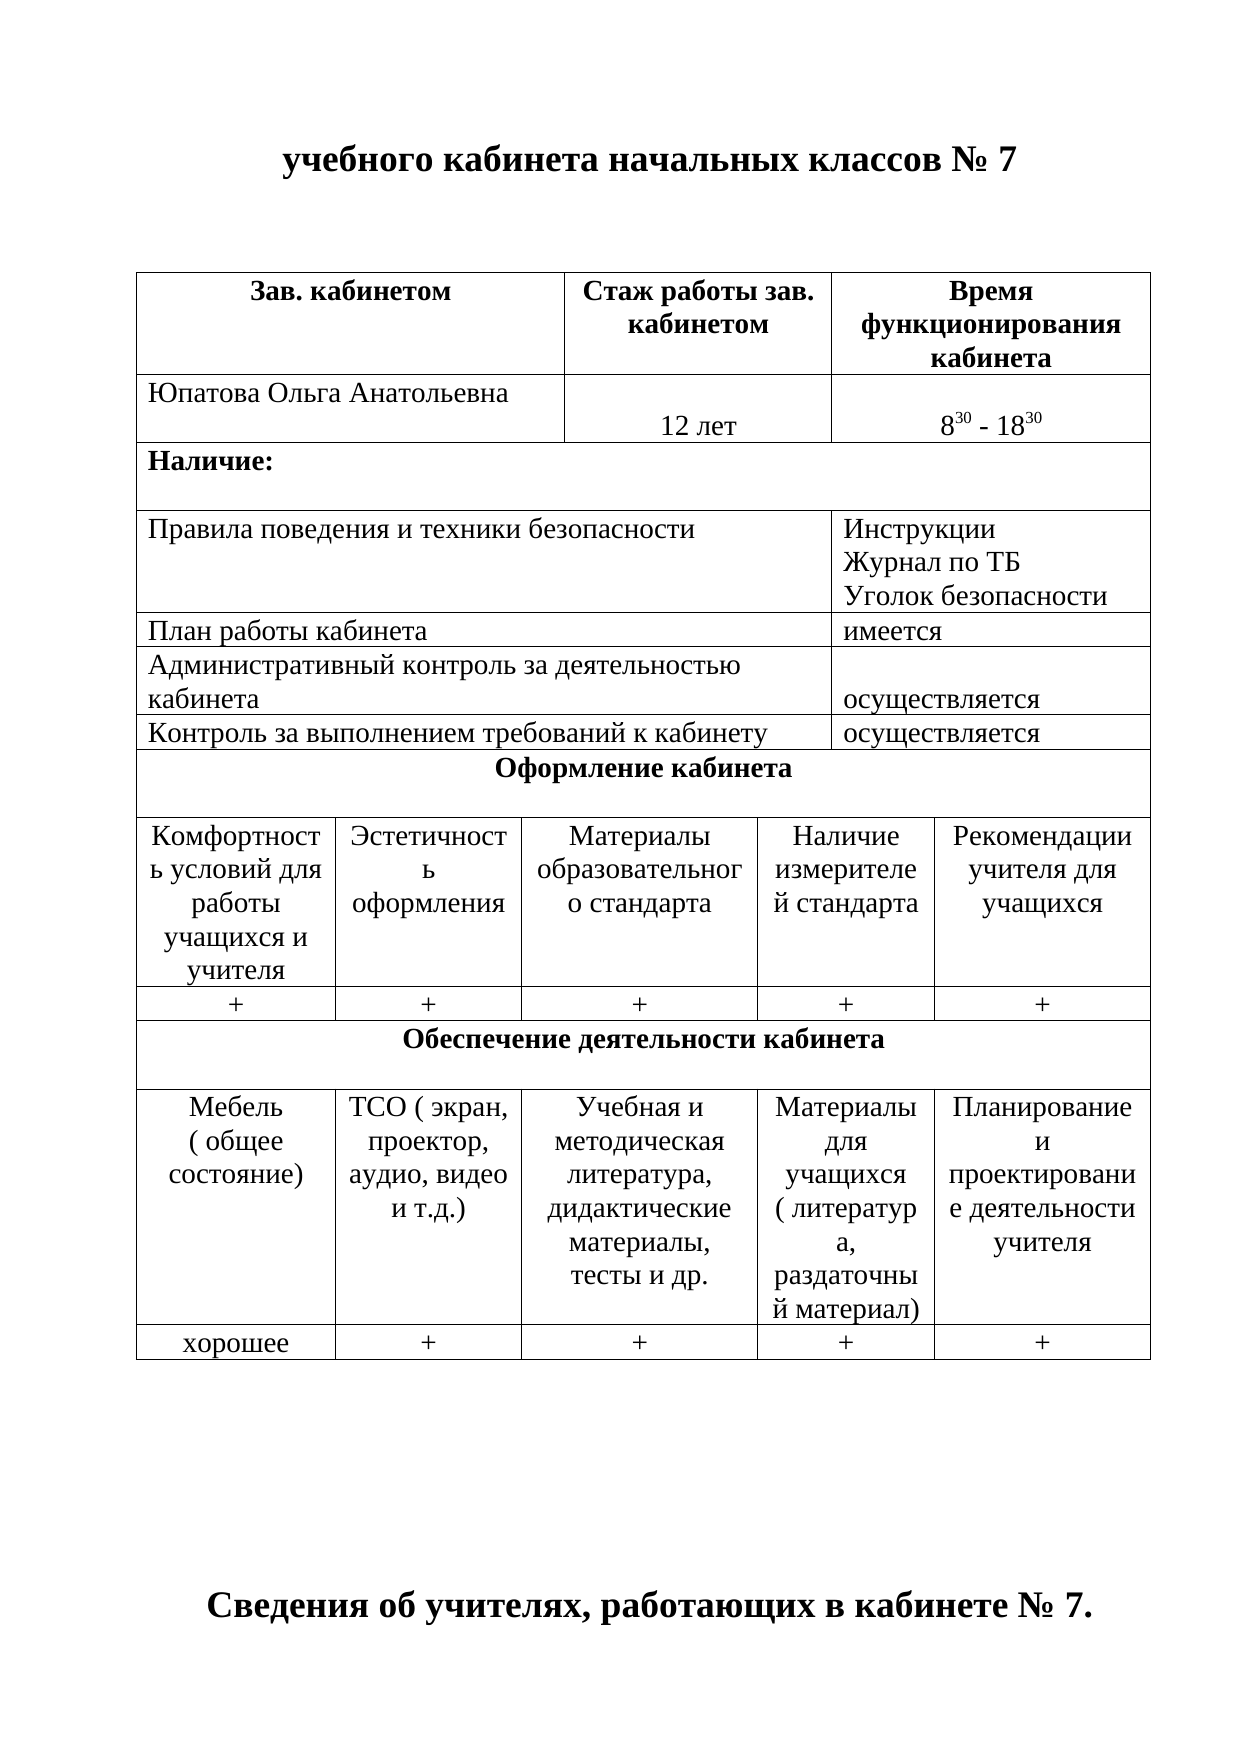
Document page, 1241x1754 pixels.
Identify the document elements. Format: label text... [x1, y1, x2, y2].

table_cell хорошее [137, 1325, 335, 1359]
table_header Стаж работы зав. кабинетом [565, 273, 831, 374]
table_cell + [137, 987, 335, 1020]
table_cell Оформление кабинета [137, 750, 1150, 817]
table_cell Административный контроль за деятельностью кабинета [137, 647, 831, 714]
table_cell Наличие измерителей стандарта [758, 818, 934, 986]
table_cell Юпатова Ольга Анатольевна [137, 375, 564, 442]
table_cell имеется [832, 613, 1150, 646]
table_cell 12 лет [565, 375, 831, 442]
table_cell ТСО ( экран, проектор, аудио, видео и т.д.) [336, 1090, 521, 1324]
table_cell + [758, 987, 934, 1020]
table_cell + [336, 1325, 521, 1359]
table_header Зав. кабинетом [137, 273, 564, 374]
table_cell Наличие: [137, 443, 1150, 510]
table_cell Материалы для учащихся ( литература, раздаточный материал) [758, 1090, 934, 1324]
table_cell Обеспечение деятельности кабинета [137, 1021, 1150, 1088]
table_cell + [336, 987, 521, 1020]
table_cell Рекомендации учителя для учащихся [935, 818, 1150, 986]
table_cell + [935, 987, 1150, 1020]
table_cell Инструкции Журнал по ТБ Уголок безопасности [832, 511, 1150, 612]
table_cell Контроль за выполнением требований к кабинету [137, 715, 831, 749]
table_cell + [522, 1325, 757, 1359]
table_cell осуществляется [832, 715, 1150, 749]
table_cell Комфортность условий для работы учащихся и учителя [137, 818, 335, 986]
table_cell Правила поведения и техники безопасности [137, 511, 831, 612]
text Сведения об учителях, работающих в кабинете № 7. [148, 1582, 1152, 1626]
text учебного кабинета начальных классов № 7 [148, 137, 1152, 180]
table_cell Мебель ( общее состояние) [137, 1090, 335, 1324]
table_cell осуществляется [832, 647, 1150, 714]
table_cell + [758, 1325, 934, 1359]
table_cell Материалы образовательного стандарта [522, 818, 757, 986]
table_cell 830 - 1830 [832, 375, 1150, 442]
table_header Время функционирования кабинета [832, 273, 1150, 374]
table_cell Учебная и методическая литература, дидактические материалы, тесты и др. [522, 1090, 757, 1324]
table_cell + [522, 987, 757, 1020]
table_cell + [935, 1325, 1150, 1359]
table_cell Планирование и проектирование деятельности учителя [935, 1090, 1150, 1324]
table_cell План работы кабинета [137, 613, 831, 646]
table_cell Эстетичность оформления [336, 818, 521, 986]
